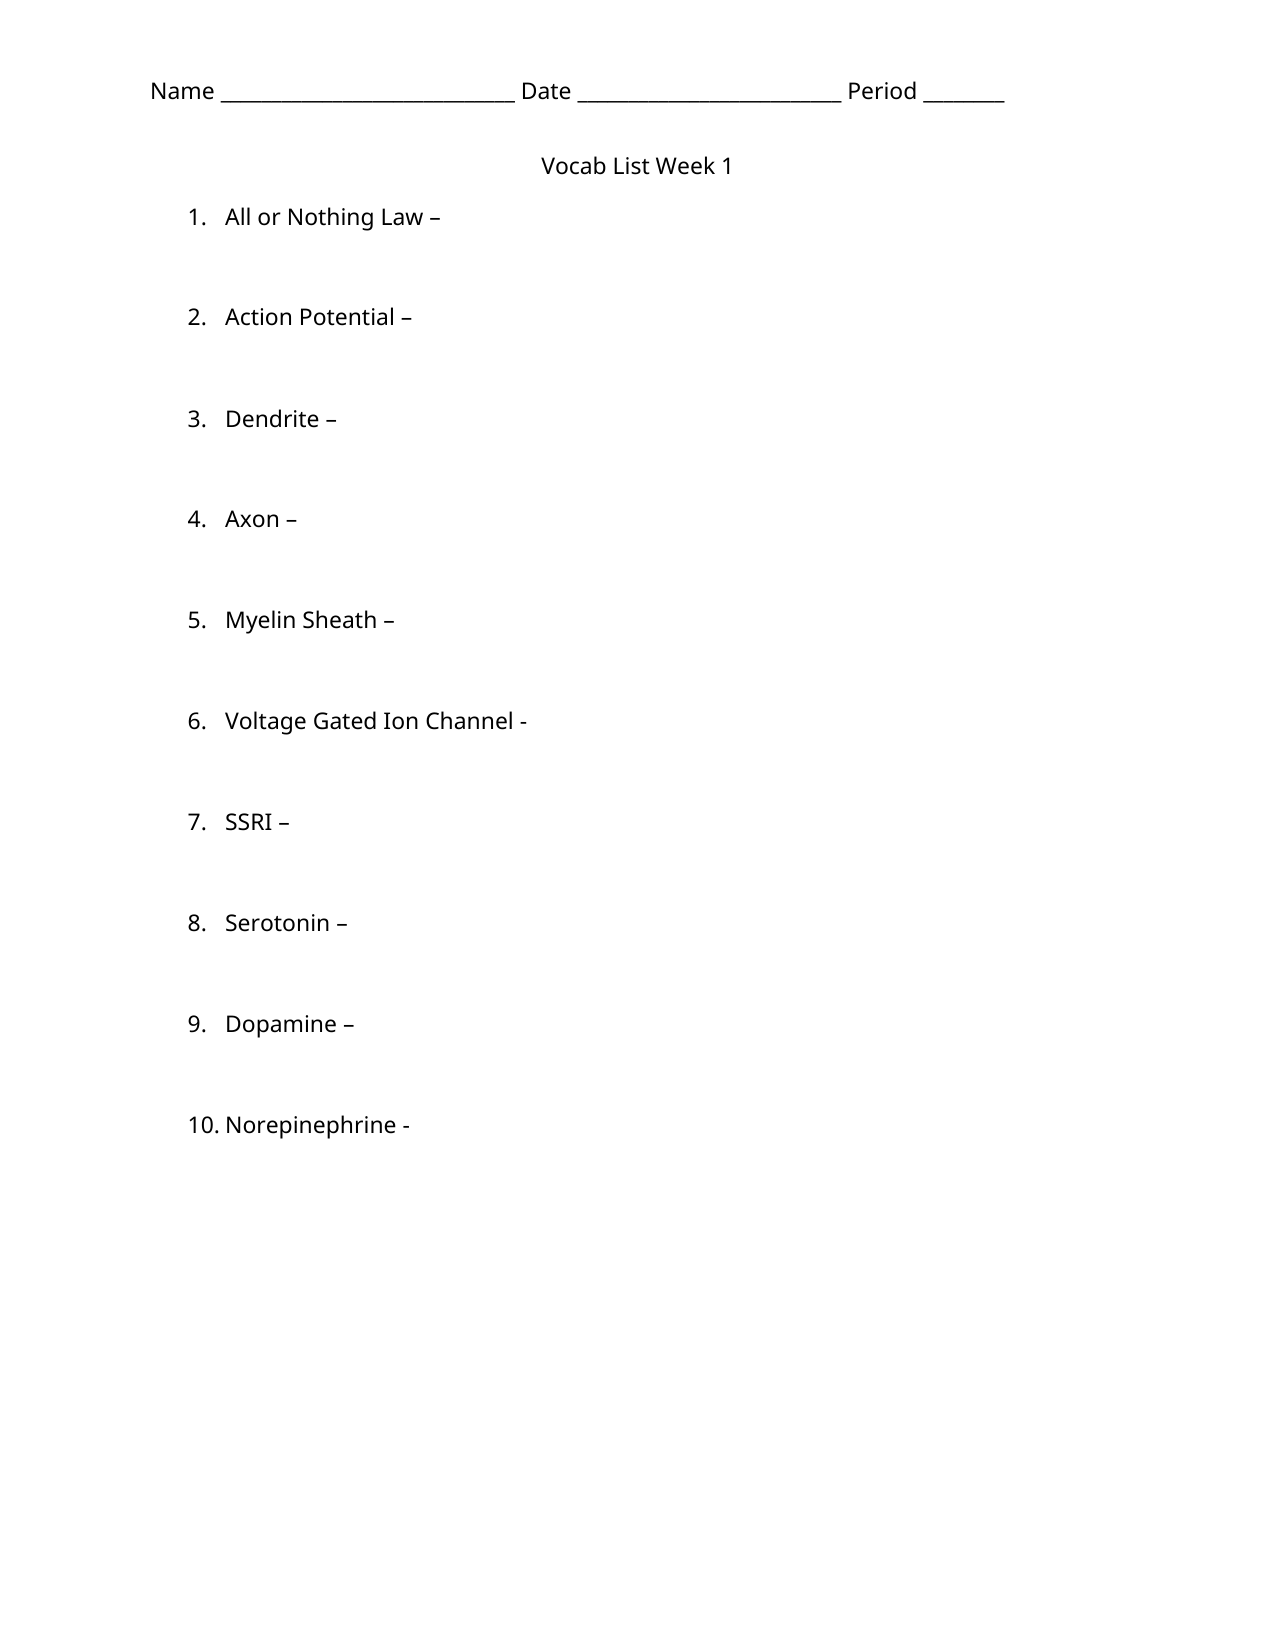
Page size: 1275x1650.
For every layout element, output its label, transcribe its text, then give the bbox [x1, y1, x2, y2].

list Dendrite – [187, 402, 1125, 434]
list SSRI – [187, 806, 1125, 837]
list Myelin Sheath – [187, 604, 1125, 635]
list All or Nothing Law – [187, 200, 1125, 232]
text Vocab List Week 1 [150, 150, 1125, 181]
list Voltage Gated Ion Channel - [187, 705, 1125, 736]
list Norepinephrine - [187, 1109, 1125, 1140]
list Dopamine – [187, 1008, 1125, 1039]
list Axon – [187, 503, 1125, 534]
list Action Potential – [187, 301, 1125, 332]
list Serotonin – [187, 907, 1125, 938]
